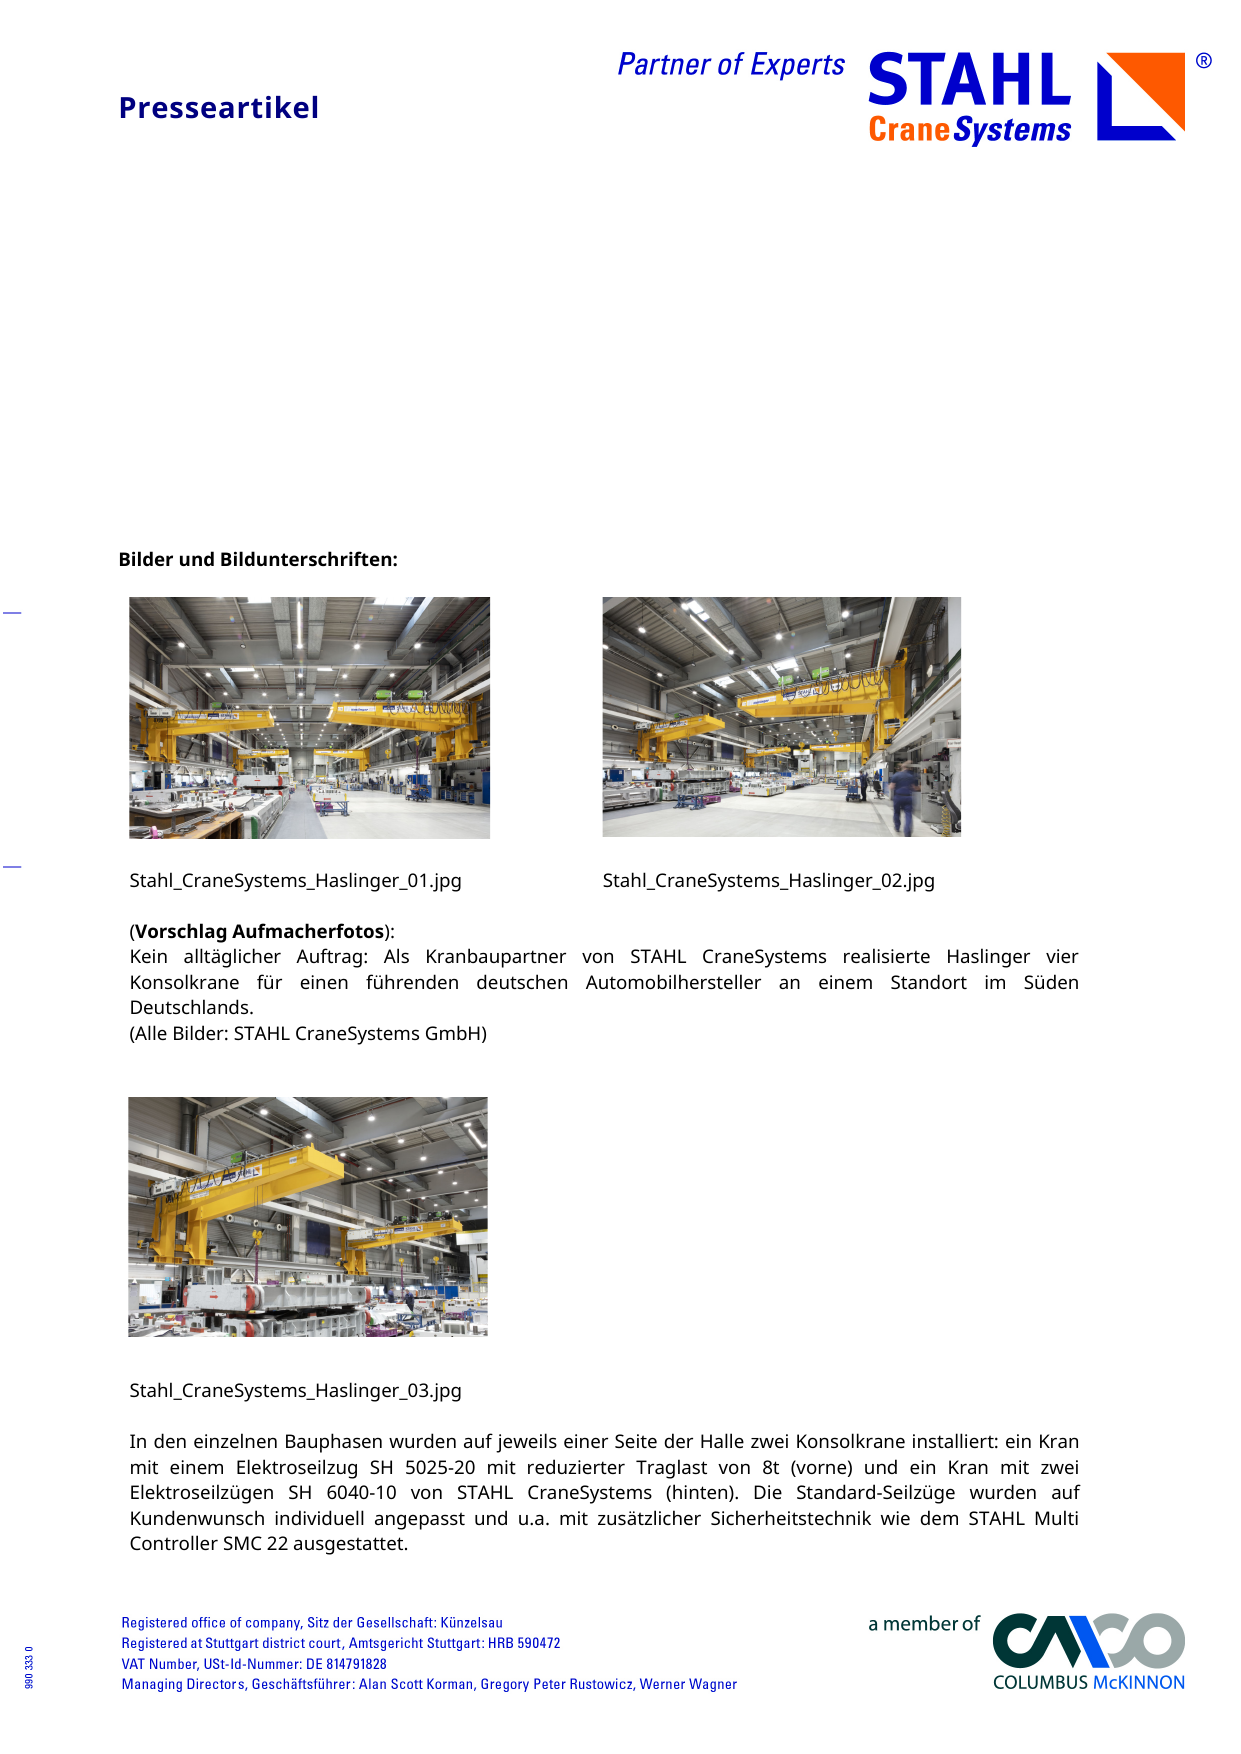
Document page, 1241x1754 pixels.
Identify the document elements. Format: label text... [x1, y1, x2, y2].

table_cell Stahl_CraneSystems_Haslinger_01.jpg [118, 867, 591, 892]
picture [3, 0, 1241, 1748]
table_header [118, 1097, 1180, 1377]
table_cell In den einzelnen Bauphasen wurden auf jeweils einer Seite der Halle zwei Konsolkrane installiert: ein Kran mit einem Elektroseilzug SH 5025-20 mit reduzierter Traglast von 8t (vorne) und ein Kran mit zwei Elektroseilzügen SH 6040-10 von STAHL CraneSystems (hinten). Die Standard-Seilzüge wurden auf Kundenwunsch individuell angepasst und u.a. mit zusätzlicher Sicherheitstechnik wie dem STAHL Multi Controller SMC 22 ausgestattet. [118, 1403, 1180, 1556]
table_cell Stahl_CraneSystems_Haslinger_03.jpg [118, 1378, 1180, 1403]
table_cell (Vorschlag Aufmacherfotos): Kein alltäglicher Auftrag: Als Kranbaupartner von STAHL CraneSystems realisierte Haslinger vier Konsolkrane für einen führenden deutschen Automobilhersteller an einem Standort im Süden Deutschlands. (Alle Bilder: STAHL CraneSystems GmbH) [118, 893, 1180, 1071]
text Bilder und Bildunterschriften: [118, 547, 1093, 572]
table_header [591, 598, 1180, 867]
table_cell Stahl_CraneSystems_Haslinger_02.jpg [591, 867, 1180, 892]
table_header [118, 598, 591, 867]
